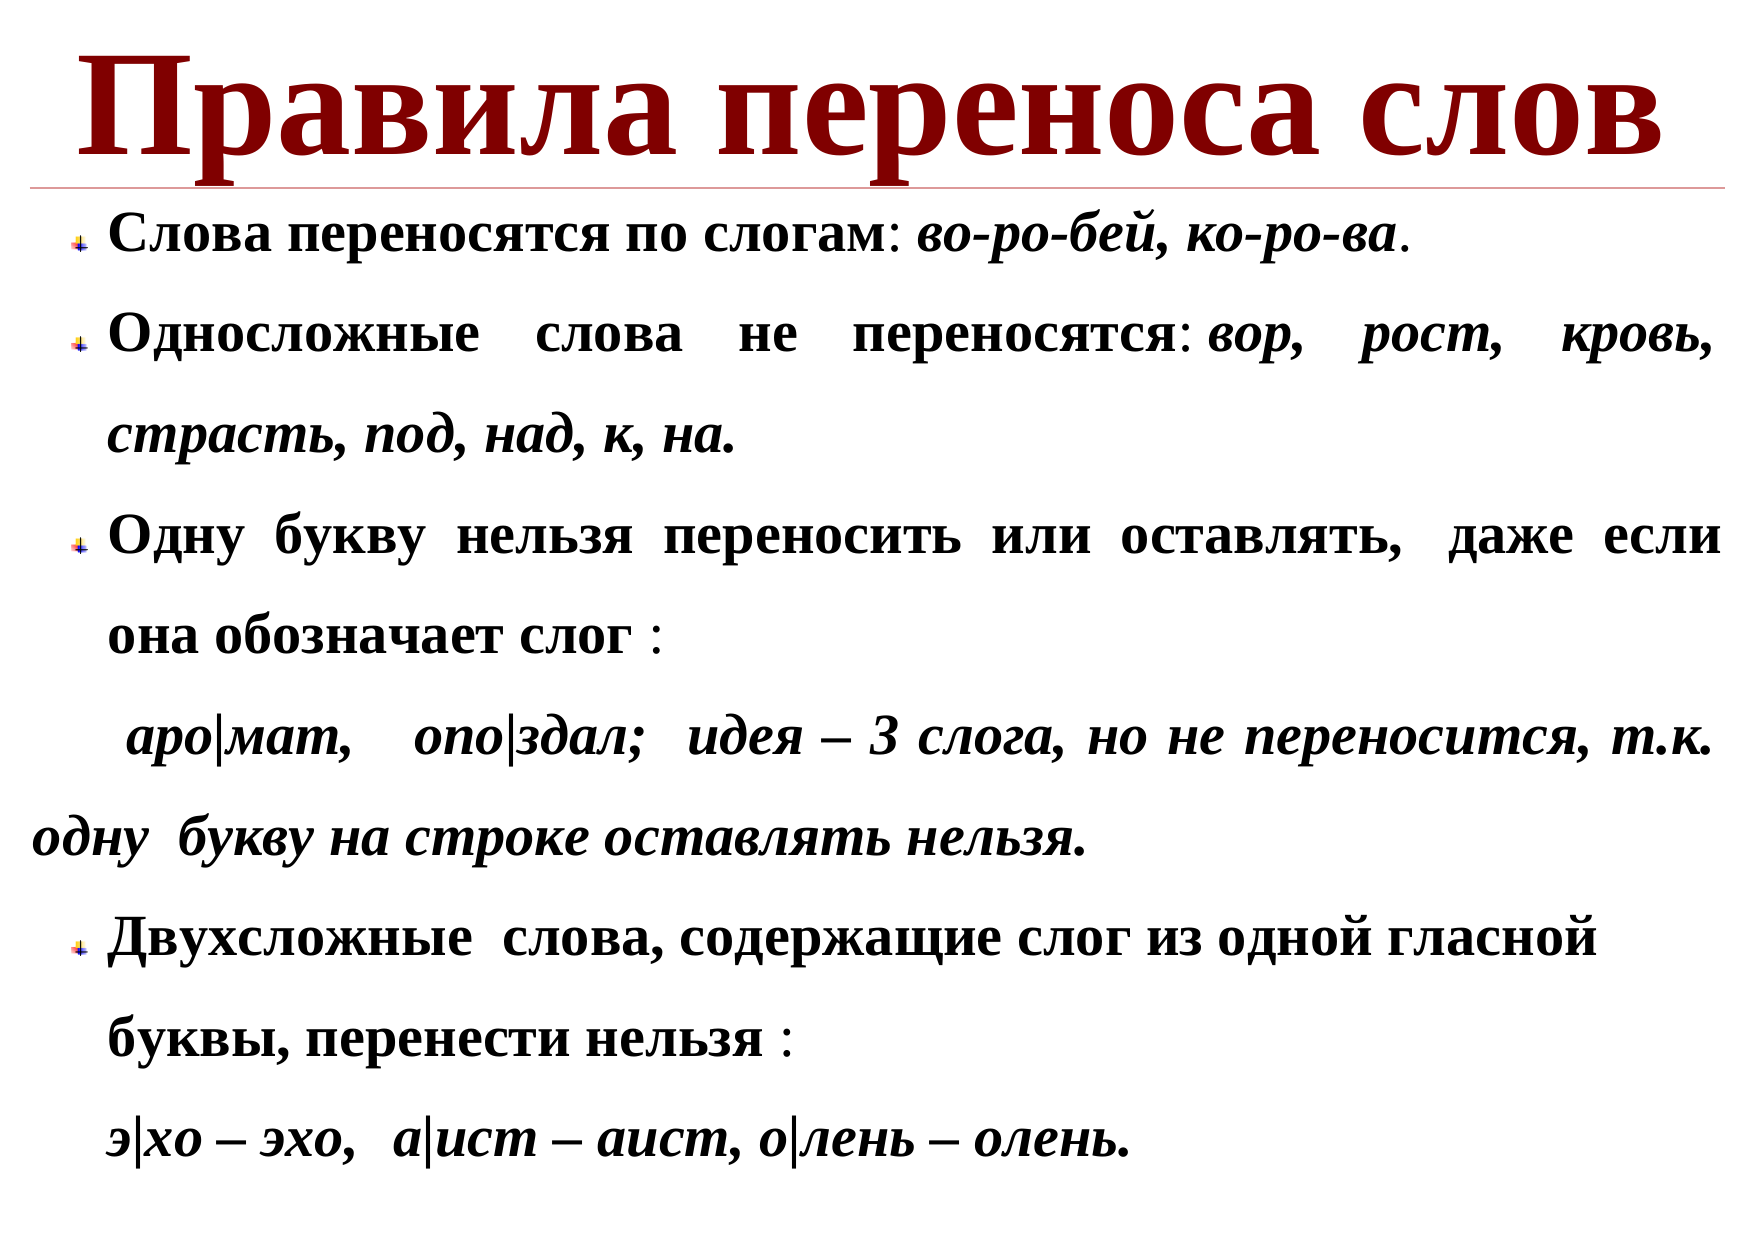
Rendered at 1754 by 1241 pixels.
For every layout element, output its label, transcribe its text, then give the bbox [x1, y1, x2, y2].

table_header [30, 189, 1725, 1190]
picture [71, 536, 88, 554]
picture [71, 939, 88, 956]
picture [71, 234, 88, 252]
text Правила переноса слов [15, 15, 1728, 187]
picture [71, 335, 88, 352]
